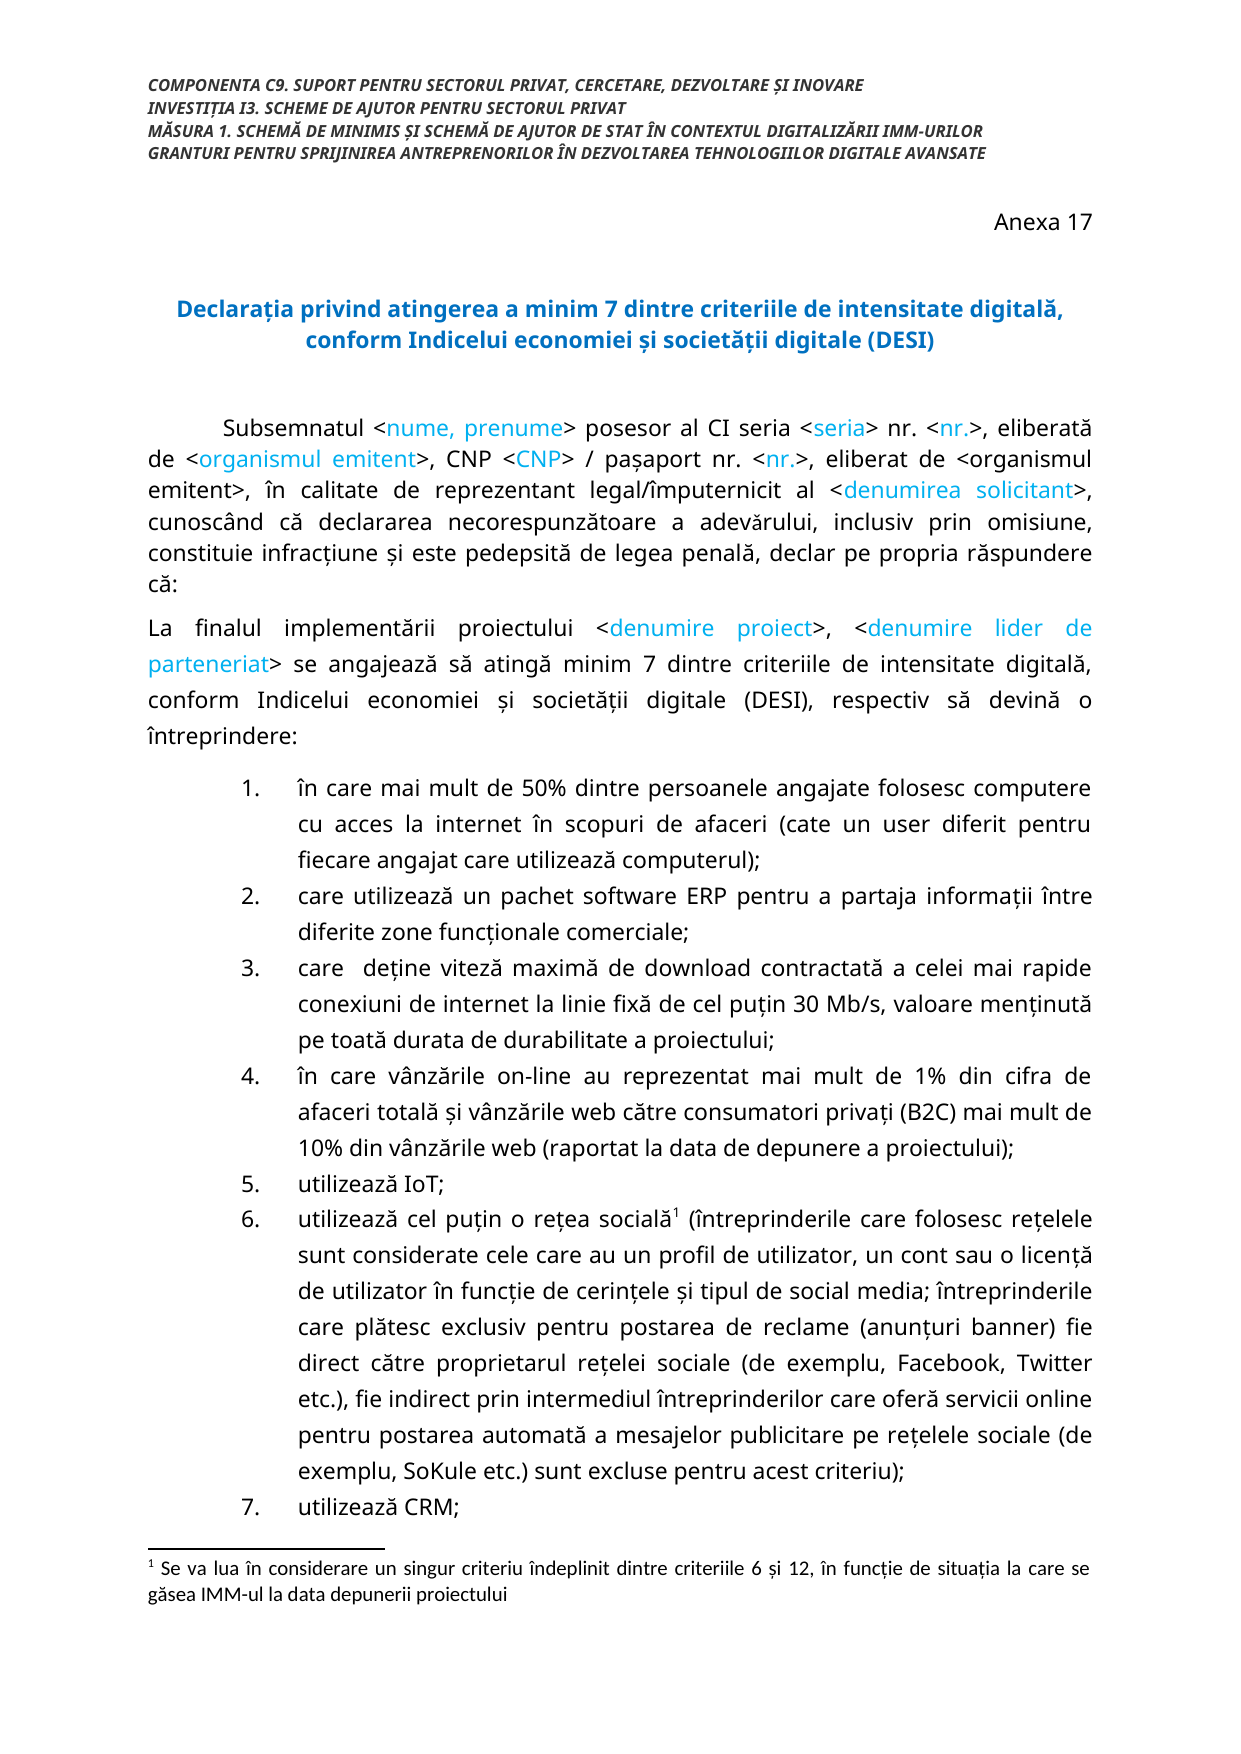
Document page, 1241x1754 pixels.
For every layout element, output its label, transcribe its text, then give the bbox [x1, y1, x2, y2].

list în care mai mult de 50% dintre persoanele angajate folosesc computere cu acces la internet în scopuri de afaceri (cate un user diferit pentru fiecare angajat care utilizează computerul); [260, 772, 1093, 875]
list utilizează cel puțin o rețea socială (întreprinderile care folosesc rețelele sunt considerate cele care au un profil de utilizator, un cont sau o licență de utilizator în funcție de cerințele și tipul de social media; întreprinderile care plătesc exclusiv pentru postarea de reclame (anunțuri banner) fie direct către proprietarul rețelei sociale (de exemplu, Facebook, Twitter etc.), fie indirect prin intermediul întreprinderilor care oferă servicii online pentru postarea automată a mesajelor publicitare pe rețelele sociale (de exemplu, SoKule etc.) sunt excluse pentru acest criteriu); [260, 1203, 1093, 1486]
list utilizează CRM; [260, 1491, 1093, 1522]
text La finalul implementării proiectului <denumire proiect>, <denumire lider de parteneriat> se angajează să atingă minim 7 dintre criteriile de intensitate digitală, conform Indicelui economiei și societății digitale (DESI), respectiv să devină o întreprindere: [148, 612, 1093, 751]
list care deține viteză maximă de download contractată a celei mai rapide conexiuni de internet la linie fixă de cel puțin 30 Mb/s, valoare menținută pe toată durata de durabilitate a proiectului; [260, 952, 1093, 1055]
text Subsemnatul <nume, prenume> posesor al CI seria <seria> nr. <nr.>, eliberată de <organismul emitent>, CNP <CNP> / paşaport nr. <nr.>, eliberat de <organismul emitent>, în calitate de reprezentant legal/împuternicit al <denumirea solicitant>, cunoscând că declararea necorespunzătoare a adevǎrului, inclusiv prin omisiune, constituie infracţiune şi este pedepsită de legea penală, declar pe propria răspundere că: [148, 412, 1093, 599]
text Anexa 17 [148, 206, 1093, 237]
list care utilizează un pachet software ERP pentru a partaja informații între diferite zone funcționale comerciale; [260, 880, 1093, 947]
list în care vânzările on-line au reprezentat mai mult de 1% din cifra de afaceri totală și vânzările web către consumatori privați (B2C) mai mult de 10% din vânzările web (raportat la data de depunere a proiectului); [260, 1060, 1093, 1163]
list utilizează IoT; [260, 1167, 1093, 1199]
text Declarația privind atingerea a minim 7 dintre criteriile de intensitate digitală, conform Indicelui economiei și societății digitale (DESI) [148, 293, 1093, 356]
